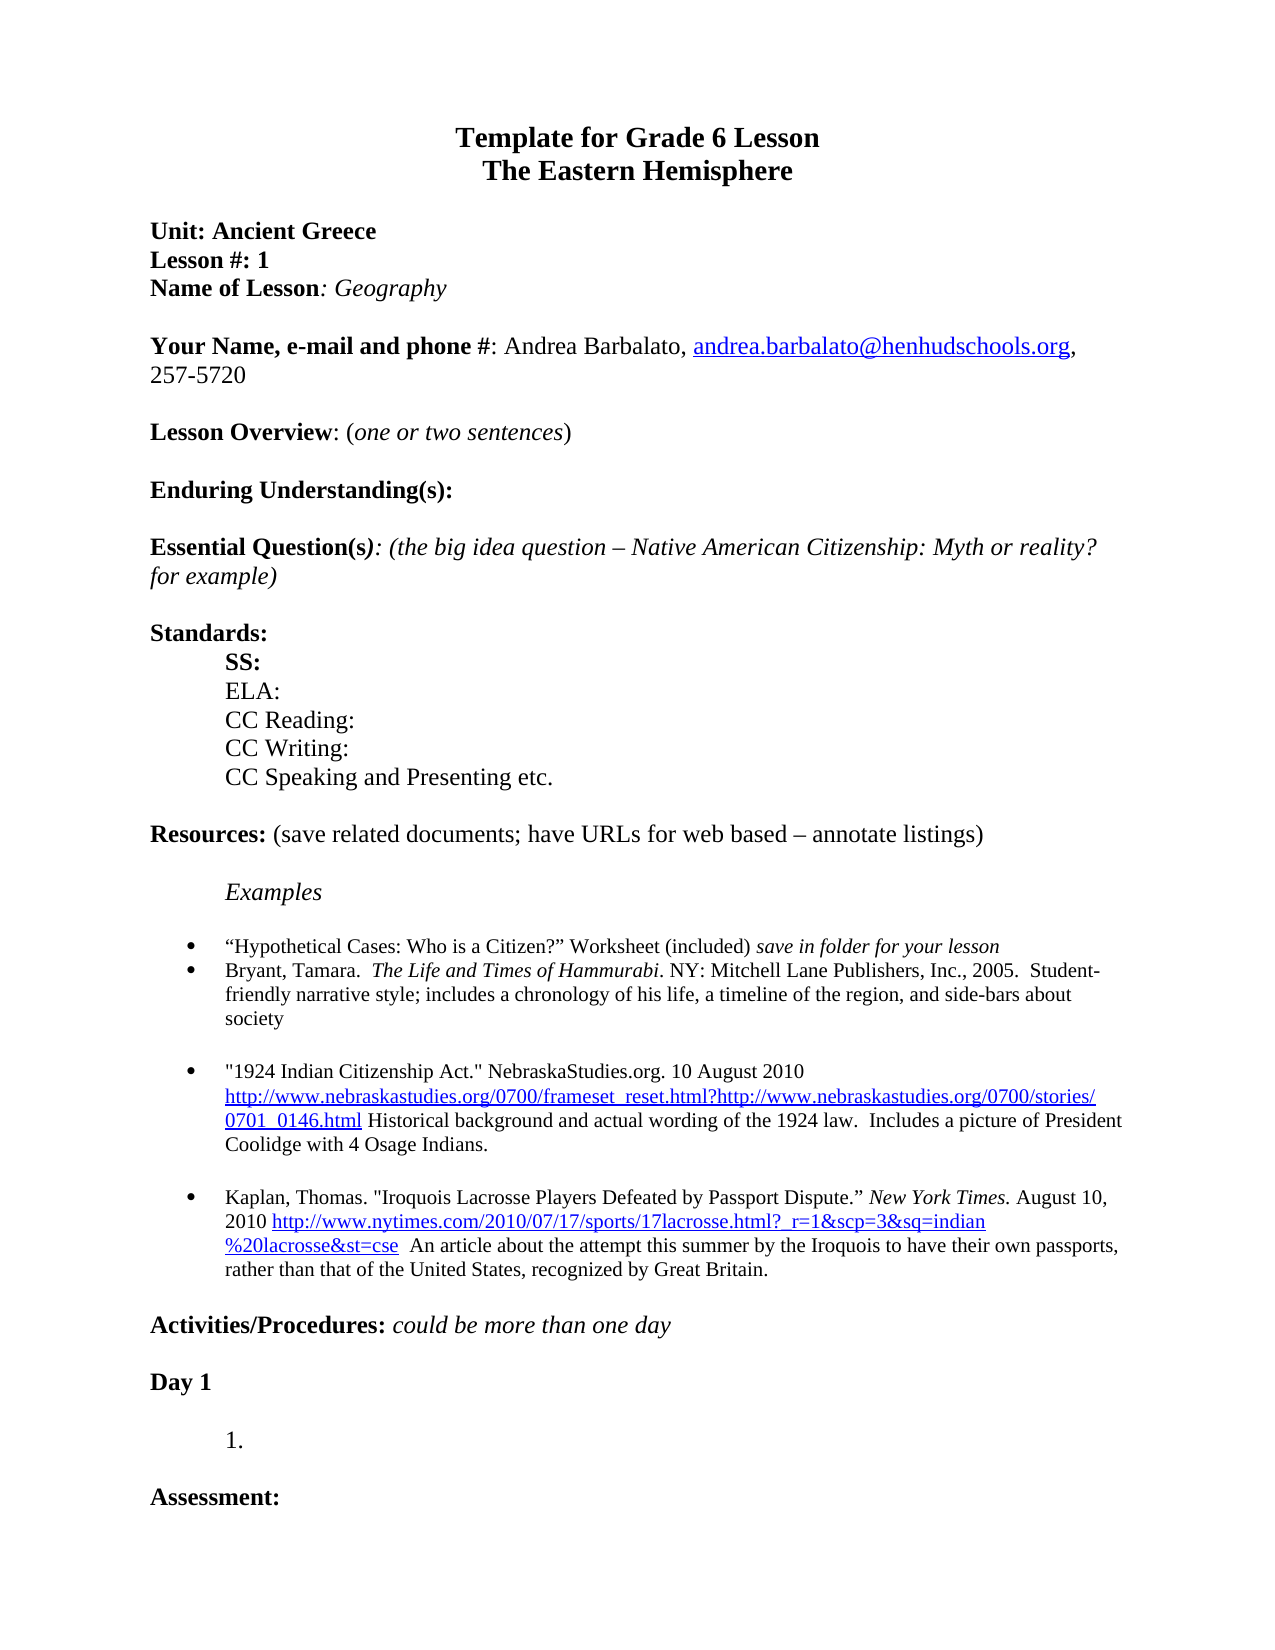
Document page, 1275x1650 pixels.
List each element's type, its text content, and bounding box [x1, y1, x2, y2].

list Bryant, Tamara. The Life and Times of Hammurabi. NY: Mitchell Lane Publishers, Inc., 2005. Student-friendly narrative style; includes a chronology of his life, a timeline of the region, and side-bars about society [187, 958, 1125, 1030]
text Unit: Ancient Greece [150, 216, 1125, 245]
text Day 1 [150, 1367, 1125, 1396]
text Your Name, e-mail and phone #: Andrea Barbalato, andrea.barbalato@henhudschools.org, 257-5720 [150, 331, 1125, 388]
text Lesson Overview: (one or two sentences) [150, 417, 1125, 446]
text Examples [150, 877, 1125, 905]
text Lesson #: 1 [150, 245, 1125, 273]
text Enduring Understanding(s): [150, 475, 1125, 503]
text CC Writing: [150, 733, 1125, 762]
text CC Reading: [150, 705, 1125, 733]
text CC Speaking and Presenting etc. [150, 762, 1125, 791]
text Name of Lesson: Geography [150, 273, 1125, 302]
list "1924 Indian Citizenship Act." NebraskaStudies.org. 10 August 2010 http://www.nebraskastudies.org/0700/frameset_reset.html?http://www.nebraskastudies.org/0700/stories/0701_0146.html Historical background and actual wording of the 1924 law. Includes a picture of President Coolidge with 4 Osage Indians. [187, 1059, 1125, 1156]
text Template for Grade 6 Lesson [150, 120, 1125, 153]
text ELA: [150, 676, 1125, 705]
text SS: [150, 647, 1125, 676]
list “Hypothetical Cases: Who is a Citizen?” Worksheet (included) save in folder for your lesson [187, 934, 1125, 958]
text Standards: [150, 618, 1125, 647]
text Essential Question(s): (the big idea question – Native American Citizenship: Myth or reality? for example) [150, 532, 1125, 590]
text Assessment: [150, 1482, 1125, 1511]
text Resources: (save related documents; have URLs for web based – annotate listings) [150, 819, 1125, 848]
text The Eastern Hemisphere [150, 153, 1125, 187]
list Kaplan, Thomas. "Iroquois Lacrosse Players Defeated by Passport Dispute.” New York Times. August 10, 2010 http://www.nytimes.com/2010/07/17/sports/17lacrosse.html?_r=1&scp=3&sq=indian%20lacrosse&st=cse An article about the attempt this summer by the Iroquois to have their own passports, rather than that of the United States, recognized by Great Britain. [187, 1185, 1125, 1281]
text Activities/Procedures: could be more than one day [150, 1310, 1125, 1339]
